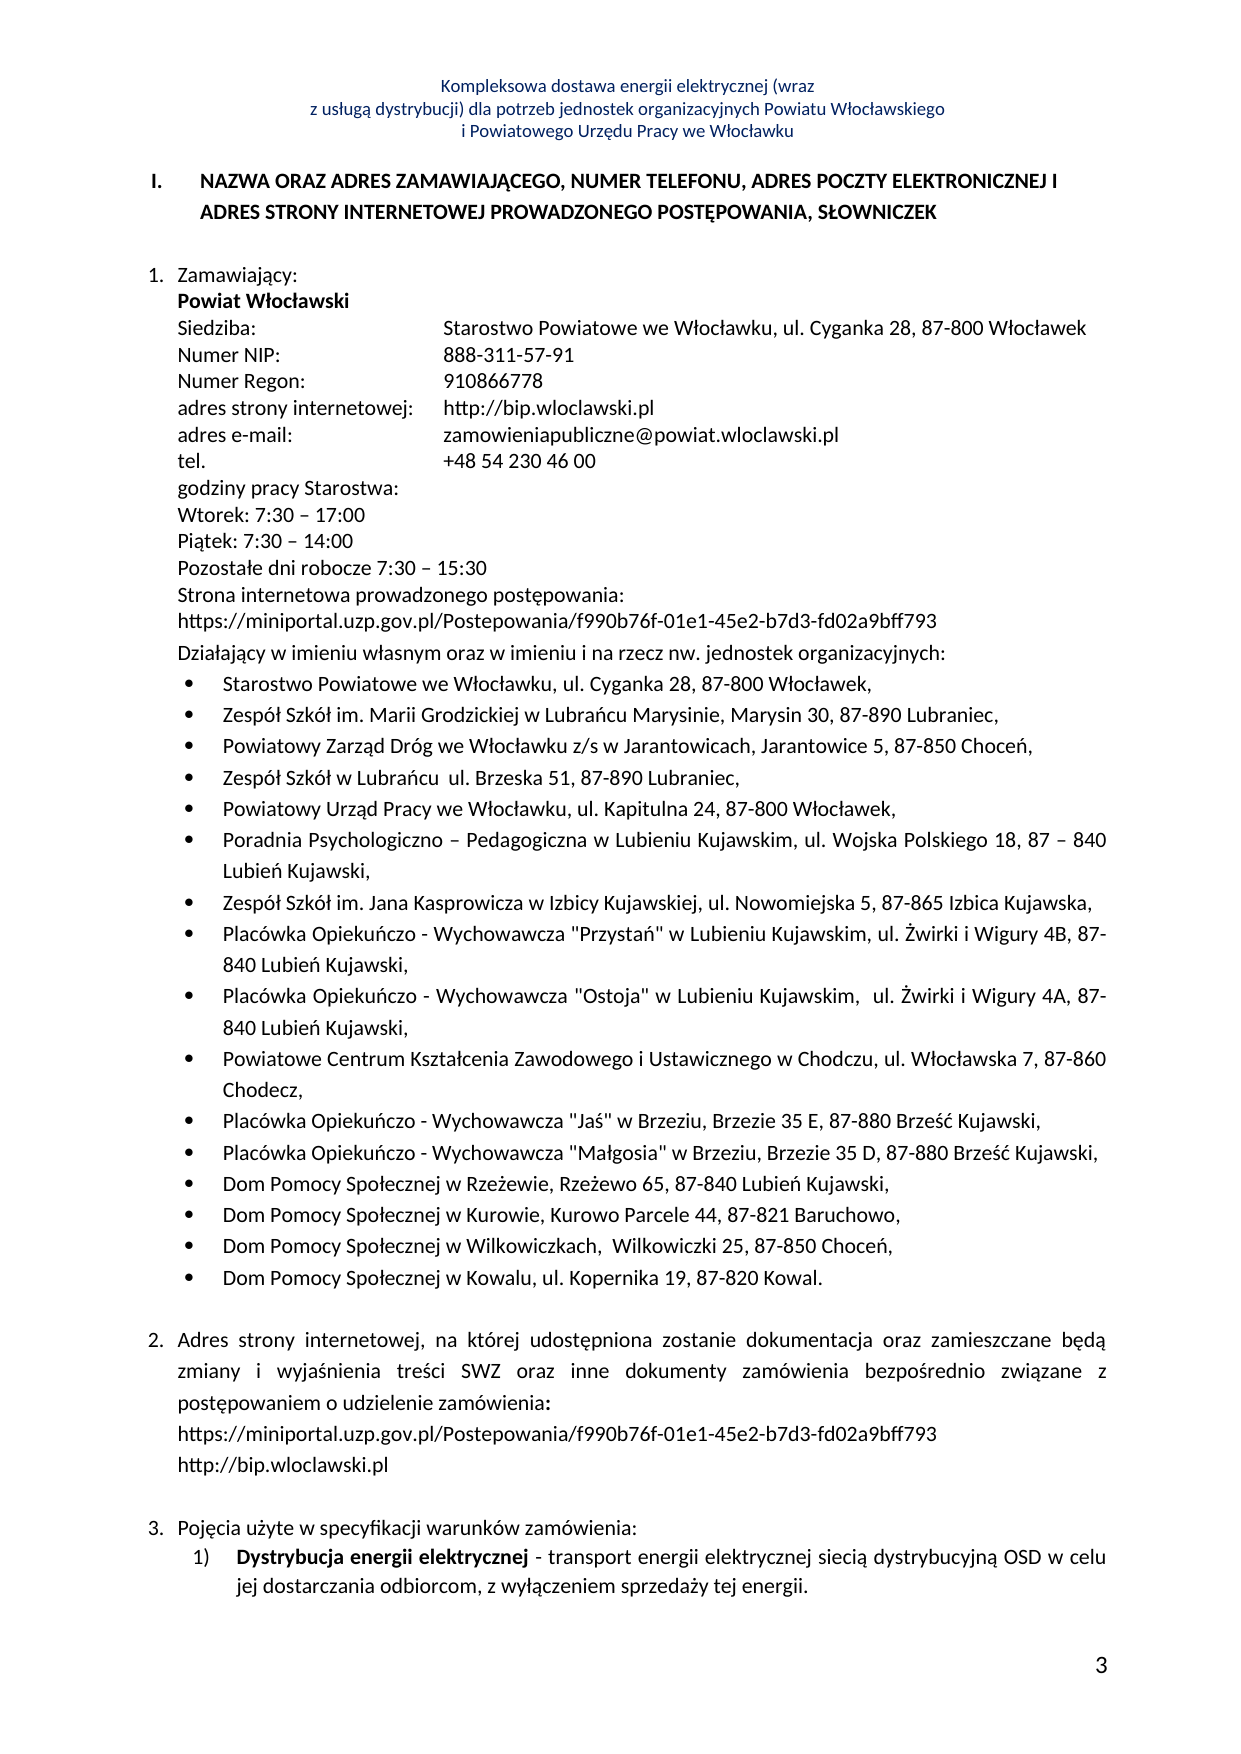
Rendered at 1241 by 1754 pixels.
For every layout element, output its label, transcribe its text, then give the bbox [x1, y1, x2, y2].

list Zespół Szkół w Lubrańcu ul. Brzeska 51, 87-890 Lubraniec, [185, 759, 1107, 790]
list Dom Pomocy Społecznej w Kowalu, ul. Kopernika 19, 87-820 Kowal. [185, 1259, 1107, 1290]
text godziny pracy Starostwa: [148, 474, 1107, 501]
subtitle NAZWA ORAZ ADRES ZAMAWIAJĄCEGO, NUMER TELEFONU, ADRES POCZTY ELEKTRONICZNEJ I ADRES STRONY INTERNETOWEJ PROWADZONEGO POSTĘPOWANIA, SŁOWNICZEK [162, 162, 1107, 225]
list Adres strony internetowej, na której udostępniona zostanie dokumentacja oraz zamieszczane będą zmiany i wyjaśnienia treści SWZ oraz inne dokumenty zamówienia bezpośrednio związane z postępowaniem o udzielenie zamówienia: [148, 1322, 1107, 1415]
list Placówka Opiekuńczo - Wychowawcza "Ostoja" w Lubieniu Kujawskim, ul. Żwirki i Wigury 4A, 87-840 Lubień Kujawski, [185, 978, 1107, 1040]
text Siedziba: Starostwo Powiatowe we Włocławku, ul. Cyganka 28, 87-800 Włocławek [148, 314, 1107, 341]
text tel. +48 54 230 46 00 [148, 447, 1107, 474]
text Numer NIP: 888-311-57-91 [148, 341, 1107, 367]
list Starostwo Powiatowe we Włocławku, ul. Cyganka 28, 87-800 Włocławek, [185, 665, 1107, 697]
text Wtorek: 7:30 – 17:00 [148, 501, 1107, 527]
list Powiatowe Centrum Kształcenia Zawodowego i Ustawicznego w Chodczu, ul. Włocławska 7, 87-860 Chodecz, [185, 1040, 1107, 1103]
list Placówka Opiekuńczo - Wychowawcza "Jaś" w Brzeziu, Brzezie 35 E, 87-880 Brześć Kujawski, [185, 1103, 1107, 1134]
list Placówka Opiekuńczo - Wychowawcza "Małgosia" w Brzeziu, Brzezie 35 D, 87-880 Brześć Kujawski, [185, 1134, 1107, 1165]
list Zespół Szkół im. Marii Grodzickiej w Lubrańcu Marysinie, Marysin 30, 87-890 Lubraniec, [185, 697, 1107, 728]
text Pozostałe dni robocze 7:30 – 15:30 [148, 554, 1107, 581]
list Placówka Opiekuńczo - Wychowawcza "Przystań" w Lubieniu Kujawskim, ul. Żwirki i Wigury 4B, 87-840 Lubień Kujawski, [185, 915, 1107, 978]
list Dom Pomocy Społecznej w Kurowie, Kurowo Parcele 44, 87-821 Baruchowo, [185, 1197, 1107, 1228]
list Pojęcia użyte w specyfikacji warunków zamówienia: [148, 1509, 1107, 1540]
list Poradnia Psychologiczno – Pedagogiczna w Lubieniu Kujawskim, ul. Wojska Polskiego 18, 87 – 840 Lubień Kujawski, [185, 822, 1107, 884]
list Powiatowy Urząd Pracy we Włocławku, ul. Kapitulna 24, 87-800 Włocławek, [185, 790, 1107, 822]
list Powiatowy Zarząd Dróg we Włocławku z/s w Jarantowicach, Jarantowice 5, 87-850 Choceń, [185, 728, 1107, 759]
text Powiat Włocławski [148, 287, 1107, 314]
list Zespół Szkół im. Jana Kasprowicza w Izbicy Kujawskiej, ul. Nowomiejska 5, 87-865 Izbica Kujawska, [185, 884, 1107, 915]
list Zamawiający: [148, 256, 1107, 287]
list Dom Pomocy Społecznej w Wilkowiczkach, Wilkowiczki 25, 87-850 Choceń, [185, 1228, 1107, 1259]
list Dystrybucja energii elektrycznej - transport energii elektrycznej siecią dystrybucyjną OSD w celu jej dostarczania odbiorcom, z wyłączeniem sprzedaży tej energii. [192, 1540, 1107, 1599]
text Działający w imieniu własnym oraz w imieniu i na rzecz nw. jednostek organizacyjnych: [148, 634, 1107, 665]
list Dom Pomocy Społecznej w Rzeżewie, Rzeżewo 65, 87-840 Lubień Kujawski, [185, 1165, 1107, 1197]
text http://bip.wloclawski.pl [177, 1447, 1107, 1478]
text Piątek: 7:30 – 14:00 [148, 527, 1107, 554]
text Numer Regon: 910866778 [148, 367, 1107, 394]
text adres e-mail: zamowieniapubliczne@powiat.wloclawski.pl [148, 421, 1107, 447]
text https://miniportal.uzp.gov.pl/Postepowania/f990b76f-01e1-45e2-b7d3-fd02a9bff793 [177, 1415, 1107, 1447]
text adres strony internetowej: http://bip.wloclawski.pl [148, 394, 1107, 421]
text Strona internetowa prowadzonego postępowania: https://miniportal.uzp.gov.pl/Postepowania/f990b76f-01e1-45e2-b7d3-fd02a9bff793 [177, 581, 1107, 634]
